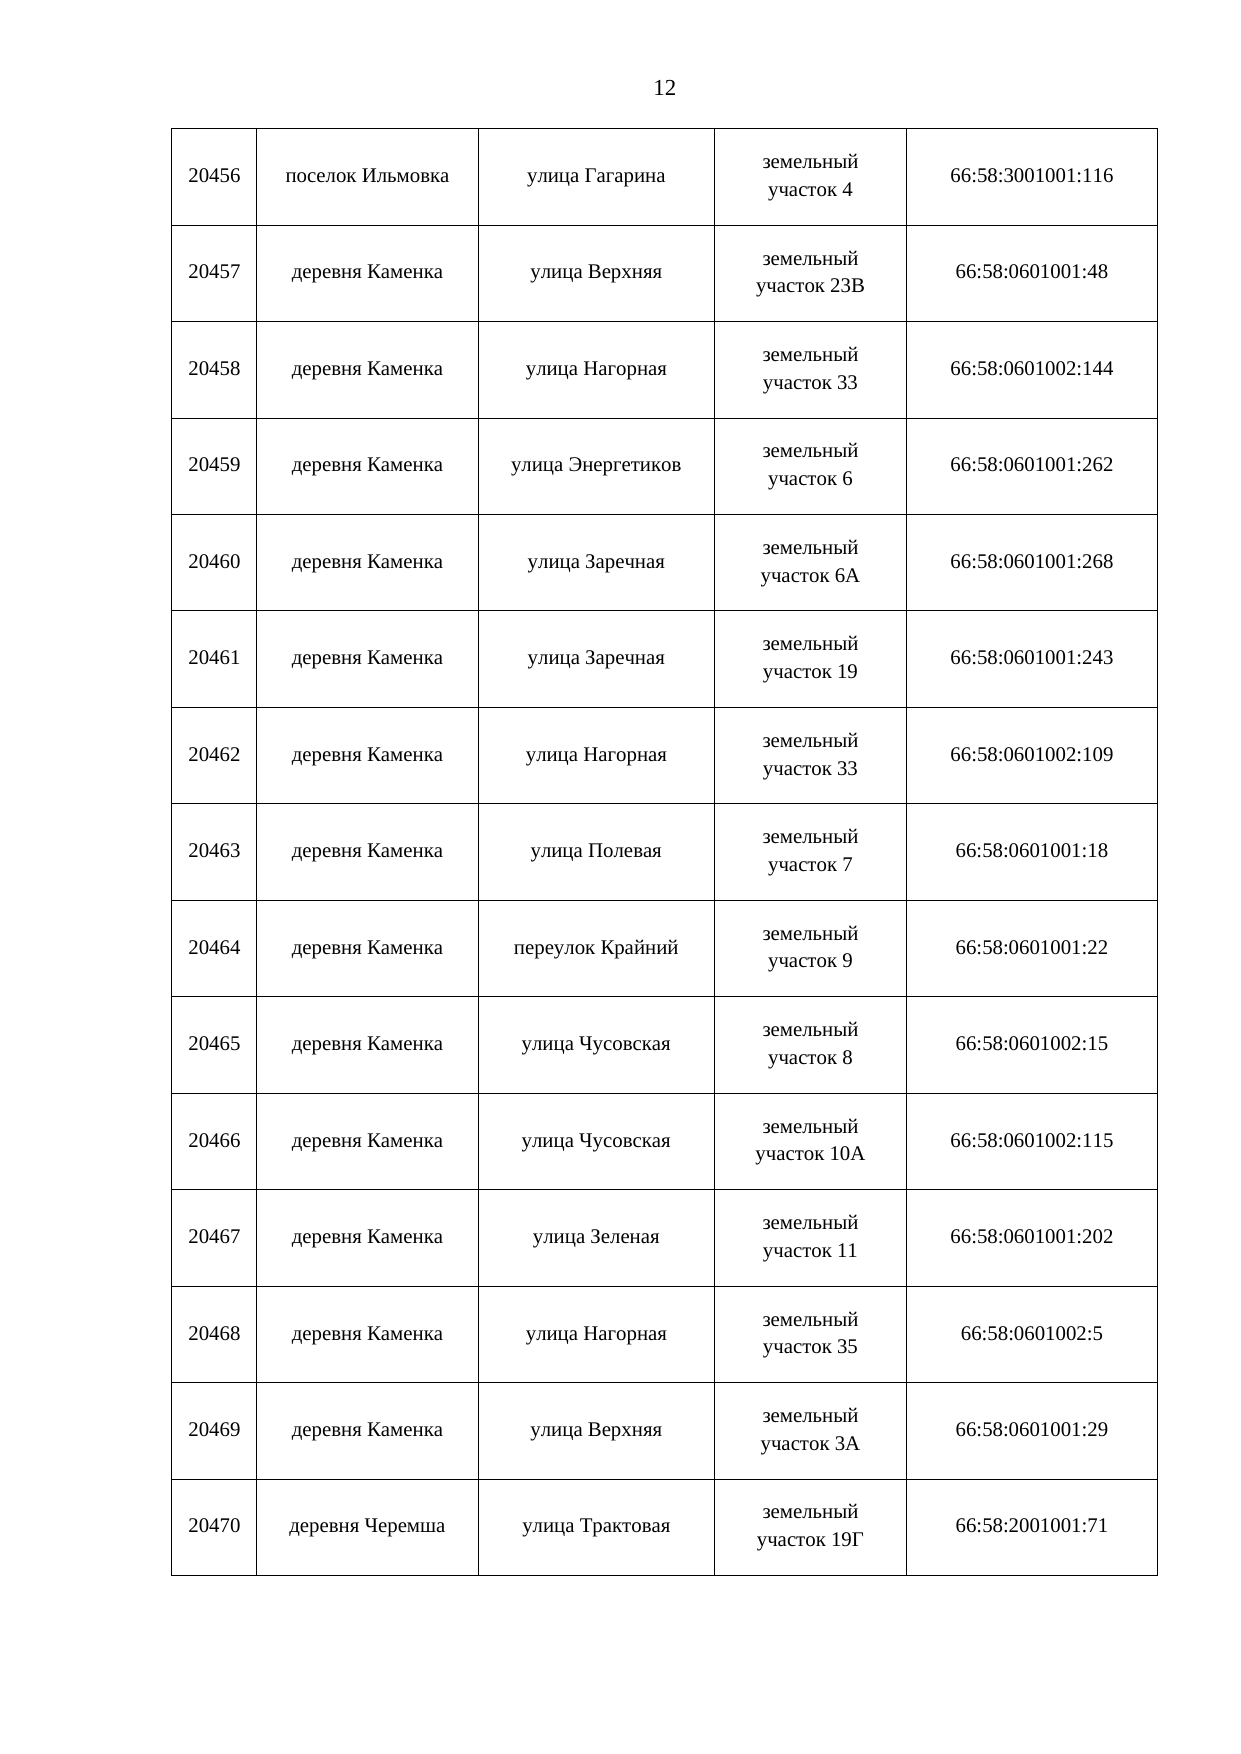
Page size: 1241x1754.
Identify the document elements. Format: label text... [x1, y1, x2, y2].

table_cell деревня Каменка [257, 1383, 478, 1478]
table_cell переулок Крайний [479, 901, 714, 996]
table_cell земельный участок 23В [715, 226, 906, 321]
table_cell деревня Каменка [257, 611, 478, 707]
table_cell 20470 [172, 1480, 256, 1575]
table_cell деревня Каменка [257, 997, 478, 1093]
table_cell улица Гагарина [479, 129, 714, 224]
table_cell 66:58:0601001:202 [907, 1190, 1157, 1286]
table_cell улица Чусовская [479, 1094, 714, 1189]
table_cell земельный участок 33 [715, 322, 906, 417]
table_cell земельный участок 9 [715, 901, 906, 996]
table_cell улица Нагорная [479, 322, 714, 417]
table_cell 20465 [172, 997, 256, 1093]
table_cell земельный участок 19 [715, 611, 906, 707]
table_cell деревня Каменка [257, 1094, 478, 1189]
table_cell улица Верхняя [479, 1383, 714, 1478]
table_cell земельный участок 10А [715, 1094, 906, 1189]
table_cell земельный участок 6 [715, 419, 906, 514]
table_cell 20462 [172, 708, 256, 803]
table_cell 20466 [172, 1094, 256, 1189]
table_cell 20461 [172, 611, 256, 707]
table_cell деревня Каменка [257, 1190, 478, 1286]
table_cell улица Трактовая [479, 1480, 714, 1575]
table_cell земельный участок 19Г [715, 1480, 906, 1575]
table_cell 66:58:0601001:48 [907, 226, 1157, 321]
table_cell улица Верхняя [479, 226, 714, 321]
table_cell улица Полевая [479, 804, 714, 900]
table_cell улица Заречная [479, 515, 714, 610]
table_cell деревня Каменка [257, 1287, 478, 1382]
table_cell 66:58:0601002:5 [907, 1287, 1157, 1382]
table_cell 66:58:0601002:15 [907, 997, 1157, 1093]
table_cell земельный участок 11 [715, 1190, 906, 1286]
table_cell 20467 [172, 1190, 256, 1286]
table_cell 20460 [172, 515, 256, 610]
table_cell 66:58:0601002:115 [907, 1094, 1157, 1189]
table_cell улица Чусовская [479, 997, 714, 1093]
table_cell 20459 [172, 419, 256, 514]
table_cell улица Нагорная [479, 708, 714, 803]
table_cell улица Энергетиков [479, 419, 714, 514]
table_cell 66:58:0601002:109 [907, 708, 1157, 803]
table_cell улица Нагорная [479, 1287, 714, 1382]
table_cell земельный участок 6А [715, 515, 906, 610]
table_cell 20456 [172, 129, 256, 224]
table_cell 66:58:3001001:116 [907, 129, 1157, 224]
table_cell 20458 [172, 322, 256, 417]
table_cell 66:58:2001001:71 [907, 1480, 1157, 1575]
table_cell земельный участок 35 [715, 1287, 906, 1382]
table_cell деревня Черемша [257, 1480, 478, 1575]
table_cell 20463 [172, 804, 256, 900]
table_cell деревня Каменка [257, 226, 478, 321]
table_cell земельный участок 33 [715, 708, 906, 803]
table_cell 20457 [172, 226, 256, 321]
table_cell деревня Каменка [257, 804, 478, 900]
table_cell 20464 [172, 901, 256, 996]
table_cell 66:58:0601001:29 [907, 1383, 1157, 1478]
table_cell деревня Каменка [257, 419, 478, 514]
table_cell поселок Ильмовка [257, 129, 478, 224]
table_cell улица Заречная [479, 611, 714, 707]
table_cell 66:58:0601001:22 [907, 901, 1157, 996]
table_cell 20469 [172, 1383, 256, 1478]
table_cell земельный участок 8 [715, 997, 906, 1093]
table_cell деревня Каменка [257, 322, 478, 417]
table_cell 66:58:0601002:144 [907, 322, 1157, 417]
table_cell 66:58:0601001:268 [907, 515, 1157, 610]
table_cell 66:58:0601001:18 [907, 804, 1157, 900]
table_cell земельный участок 3А [715, 1383, 906, 1478]
table_cell улица Зеленая [479, 1190, 714, 1286]
table_cell 66:58:0601001:262 [907, 419, 1157, 514]
table_cell деревня Каменка [257, 901, 478, 996]
table_cell 20468 [172, 1287, 256, 1382]
table_cell 66:58:0601001:243 [907, 611, 1157, 707]
table_cell деревня Каменка [257, 708, 478, 803]
table_cell земельный участок 7 [715, 804, 906, 900]
table_cell земельный участок 4 [715, 129, 906, 224]
table_cell деревня Каменка [257, 515, 478, 610]
